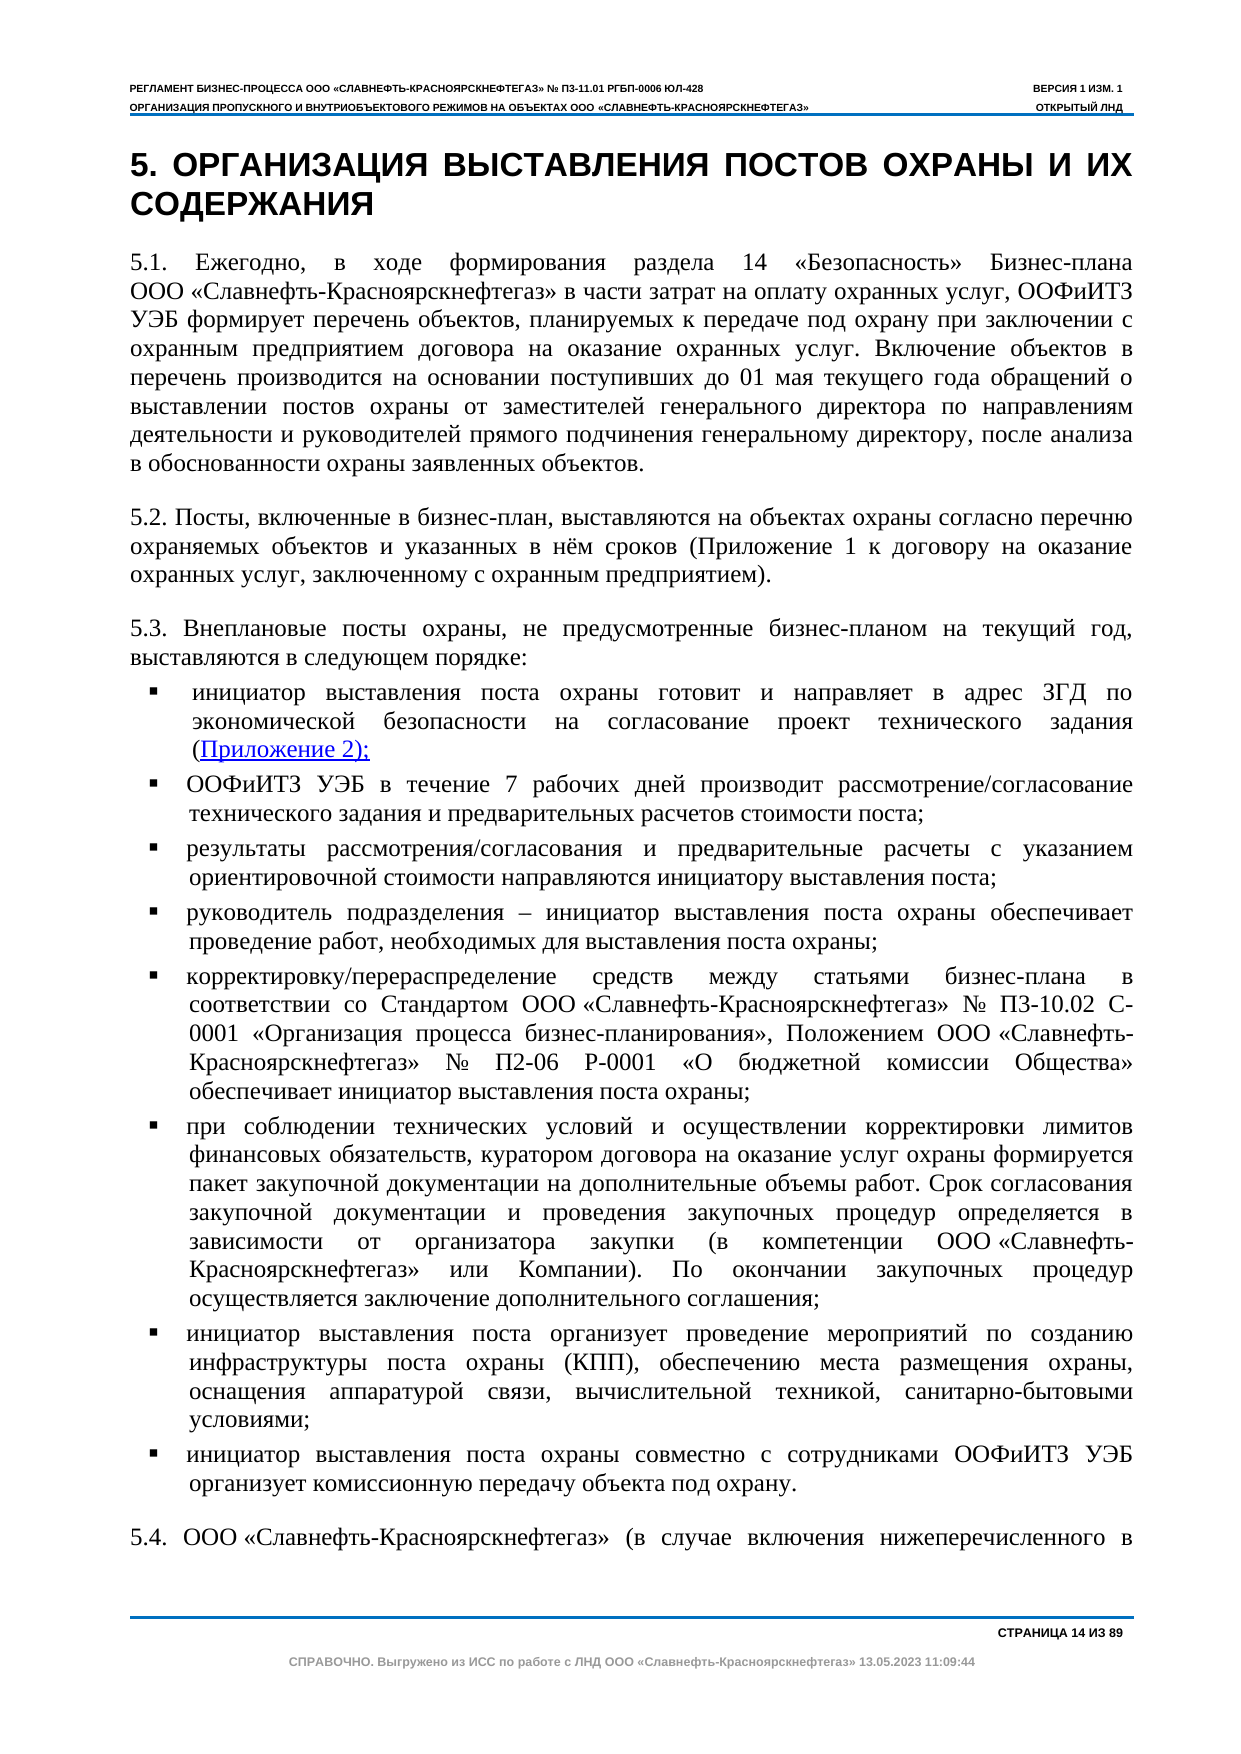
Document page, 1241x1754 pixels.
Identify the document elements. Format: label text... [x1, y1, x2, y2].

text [130, 1522, 1134, 1551]
list инициатор выставления поста организует проведение мероприятий по созданию инфраструктуры поста охраны (КПП), обеспечению места размещения охраны, оснащения аппаратурой связи, вычислительной техникой, санитарно-бытовыми условиями; [148, 1318, 1134, 1433]
text 5.2. Посты, включенные в бизнес-план, выставляются на объектах охраны согласно перечню охраняемых объектов и указанных в нём сроков (Приложение 1 к договору на оказание охранных услуг, заключенному с охранным предприятием). [130, 502, 1134, 588]
text 5.3. Внеплановые посты охраны, не предусмотренные бизнес-планом на текущий год, выставляются в следующем порядке: [130, 613, 1134, 671]
list инициатор выставления поста охраны совместно с сотрудниками ООФиИТЗ УЭБ организует комиссионную передачу объекта под охрану. [148, 1439, 1134, 1497]
list при соблюдении технических условий и осуществлении корректировки лимитов финансовых обязательств, куратором договора на оказание услуг охраны формируется пакет закупочной документации на дополнительные объемы работ. Срок согласования закупочной документации и проведения закупочных процедур определяется в зависимости от организатора закупки (в компетенции ООО «Славнефть-Красноярскнефтегаз» или Компании). По окончании закупочных процедур осуществляется заключение дополнительного соглашения; [148, 1111, 1134, 1312]
list инициатор выставления поста охраны готовит и направляет в адрес ЗГД по экономической безопасности на согласование проект технического задания (Приложение 2); [148, 677, 1134, 763]
list руководитель подразделения – инициатор выставления поста охраны обеспечивает проведение работ, необходимых для выставления поста охраны; [148, 897, 1134, 954]
subtitle 5. ОРГАНИЗАЦИЯ ВЫСТАВЛЕНИЯ ПОСТОВ ОХРАНЫ И ИХ СОДЕРЖАНИЯ [130, 145, 1134, 222]
text 5.1. Ежегодно, в ходе формирования раздела 14 «Безопасность» Бизнес-плана ООО «Славнефть-Красноярскнефтегаз» в части затрат на оплату охранных услуг, ООФиИТЗ УЭБ формирует перечень объектов, планируемых к передаче под охрану при заключении с охранным предприятием договора на оказание охранных услуг. Включение объектов в перечень производится на основании поступивших до 01 мая текущего года обращений о выставлении постов охраны от заместителей генерального директора по направлениям деятельности и руководителей прямого подчинения генеральному директору, после анализа в обоснованности охраны заявленных объектов. [130, 247, 1134, 477]
list корректировку/перераспределение средств между статьями бизнес-плана в соответствии со Стандартом ООО «Славнефть-Красноярскнефтегаз» № П3-10.02 С-0001 «Организация процесса бизнес-планирования», Положением ООО «Славнефть-Красноярскнефтегаз» № П2-06 Р-0001 «О бюджетной комиссии Общества» обеспечивает инициатор выставления поста охраны; [148, 961, 1134, 1104]
list результаты рассмотрения/согласования и предварительные расчеты с указанием ориентировочной стоимости направляются инициатору выставления поста; [148, 833, 1134, 891]
list ООФиИТЗ УЭБ в течение 7 рабочих дней производит рассмотрение/согласование технического задания и предварительных расчетов стоимости поста; [148, 769, 1134, 827]
